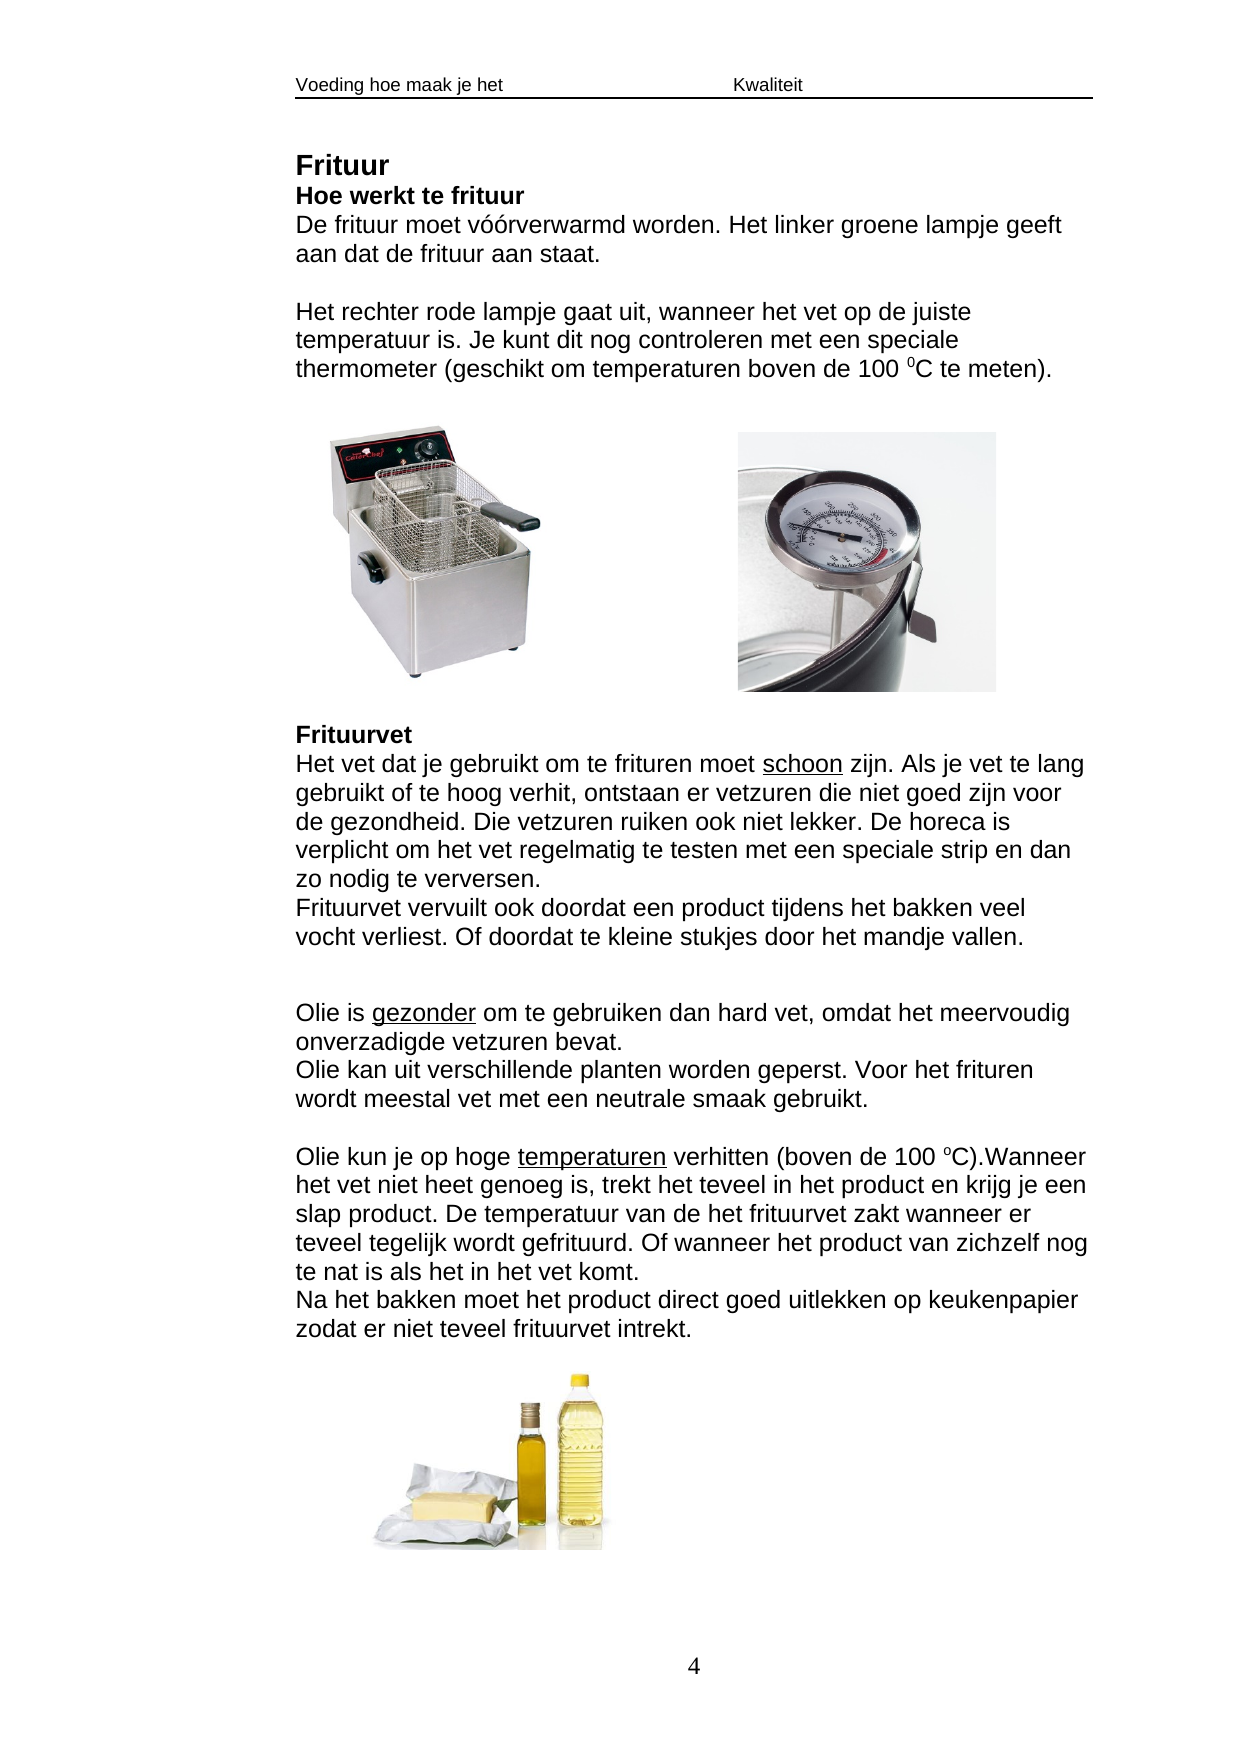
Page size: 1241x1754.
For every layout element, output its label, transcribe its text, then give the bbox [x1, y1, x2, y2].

text Frituurvet vervuilt ook doordat een product tijdens het bakken veel vocht verliest. Of doordat te kleine stukjes door het mandje vallen. [295, 893, 1093, 950]
text Olie kan uit verschillende planten worden geperst. Voor het frituren wordt meestal vet met een neutrale smaak gebruikt. [295, 1056, 1093, 1113]
picture [737, 432, 997, 692]
picture [295, 412, 575, 692]
text Frituurvet [295, 720, 1093, 749]
picture [295, 1371, 715, 1550]
text Het rechter rode lampje gaat uit, wanneer het vet op de juiste temperatuur is. Je kunt dit nog controleren met een speciale thermometer (geschikt om temperaturen boven de 100 te meten). [295, 297, 1093, 383]
text Hoe werkt te frituur [295, 181, 1093, 210]
text Na het bakken moet het product direct goed uitlekken op keukenpapier zodat er niet teveel frituurvet intrekt. [295, 1286, 1093, 1343]
text Olie is gezonder om te gebruiken dan hard vet, omdat het meervoudig onverzadigde vetzuren bevat. [295, 998, 1093, 1056]
text Het vet dat je gebruikt om te frituren moet schoon zijn. Als je vet te lang gebruikt of te hoog verhit, ontstaan er vetzuren die niet goed zijn voor de gezondheid. Die vetzuren ruiken ook niet lekker. De horeca is verplicht om het vet regelmatig te testen met een speciale strip en dan zo nodig te verversen. [295, 749, 1093, 893]
text De frituur moet vóórverwarmd worden. Het linker groene lampje geeft aan dat de frituur aan staat. [295, 210, 1093, 267]
text Frituur [295, 148, 1093, 181]
text Olie kun je op hoge temperaturen verhitten (boven de 100 oC).Wanneer het vet niet heet genoeg is, trekt het teveel in het product en krijg je een slap product. De temperatuur van de het frituurvet zakt wanneer er teveel tegelijk wordt gefrituurd. Of wanneer het product van zichzelf nog te nat is als het in het vet komt. [295, 1142, 1093, 1286]
